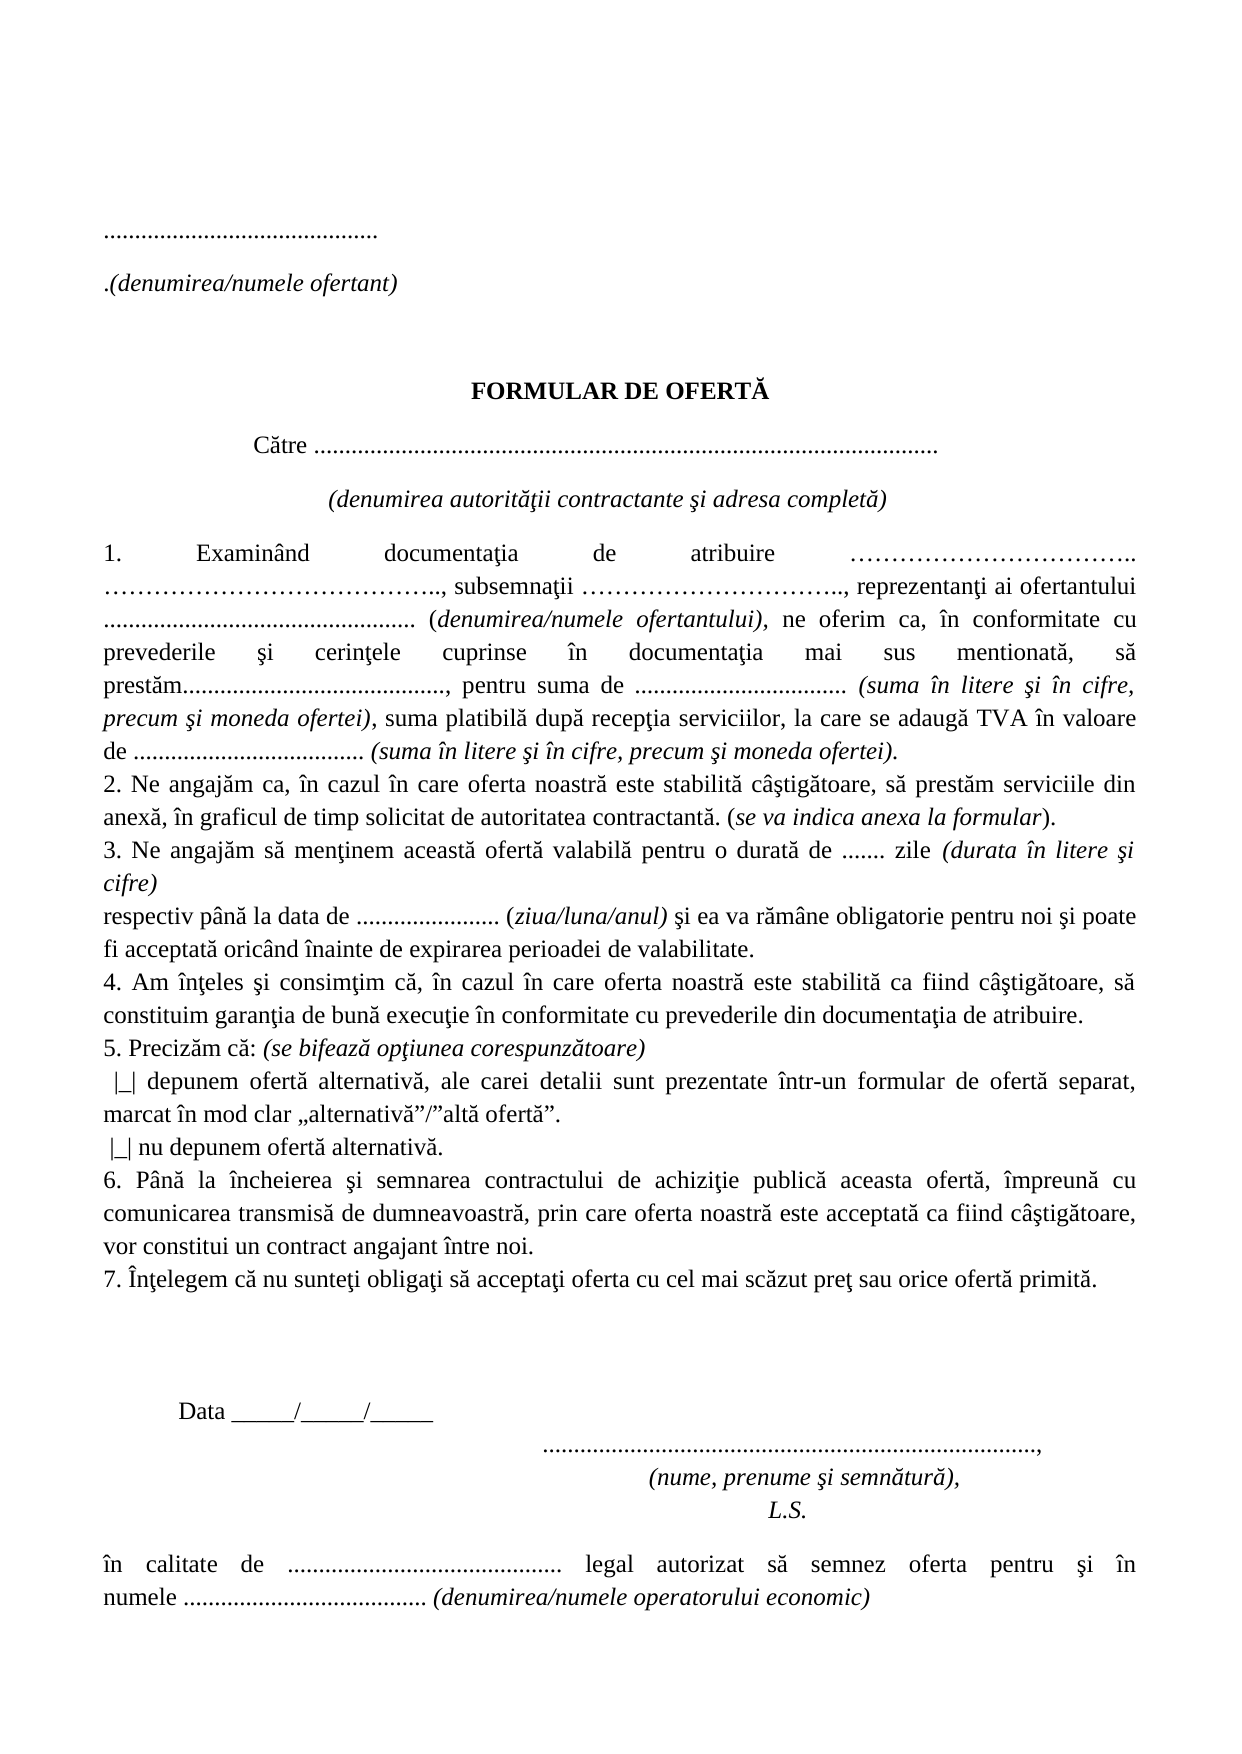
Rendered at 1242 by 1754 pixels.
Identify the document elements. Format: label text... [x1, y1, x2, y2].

text 5. Precizăm că: (se bifează opţiunea corespunzătoare) [103, 1033, 1137, 1062]
text respectiv până la data de ....................... (ziua/luna/anul) şi ea va rămâne obligatorie pentru noi şi poate fi acceptată oricând înainte de expirarea perioadei de valabilitate. [103, 901, 1137, 963]
text 6. Până la încheierea şi semnarea contractului de achiziţie publică aceasta ofertă, împreună cu comunicarea transmisă de dumneavoastră, prin care oferta noastră este acceptată ca fiind câştigătoare, vor constitui un contract angajant între noi. [103, 1165, 1137, 1260]
text (nume, prenume şi semnătură), [103, 1462, 1137, 1491]
text Către .................................................................................................... [178, 430, 1137, 459]
text ............................................ [103, 215, 1137, 243]
text (denumirea autorităţii contractante şi adresa completă) [178, 484, 1137, 513]
text |_| nu depunem ofertă alternativă. [103, 1132, 1137, 1161]
text .(denumirea/numele ofertant) [103, 268, 1137, 297]
text 4. Am înţeles şi consimţim că, în cazul în care oferta noastră este stabilită ca fiind câştigătoare, să constituim garanţia de bună execuţie în conformitate cu prevederile din documentaţia de atribuire. [103, 967, 1137, 1029]
text ..............................................................................., [103, 1429, 1137, 1458]
text în calitate de ............................................ legal autorizat să semnez oferta pentru şi în numele ....................................... (denumirea/numele operatorului economic) [103, 1549, 1137, 1611]
text |_| depunem ofertă alternativă, ale carei detalii sunt prezentate într-un formular de ofertă separat, marcat în mod clar „alternativă”/”altă ofertă”. [103, 1066, 1137, 1128]
text 3. Ne angajăm să menţinem această ofertă valabilă pentru o durată de ....... zile (durata în litere şi cifre) [103, 835, 1137, 897]
text L.S. [103, 1495, 1137, 1524]
text 1. Examinând documentaţia de atribuire ……………………………..………………………………….., subsemnaţii ………………………….., reprezentanţi ai ofertantului .................................................. (denumirea/numele ofertantului), ne oferim ca, în conformitate cu prevederile şi cerinţele cuprinse în documentaţia mai sus mentionată, să prestăm.........................................., pentru suma de .................................. (suma în litere şi în cifre, precum şi moneda ofertei), suma platibilă după recepţia serviciilor, la care se adaugă TVA în valoare de ..................................... (suma în litere şi în cifre, precum şi moneda ofertei). [103, 538, 1137, 765]
text 7. Înţelegem că nu sunteţi obligaţi să acceptaţi oferta cu cel mai scăzut preţ sau orice ofertă primită. [103, 1264, 1137, 1293]
text Data _____/_____/_____ [103, 1396, 1137, 1425]
text FORMULAR DE OFERTĂ [103, 376, 1137, 405]
text 2. Ne angajăm ca, în cazul în care oferta noastră este stabilită câştigătoare, să prestăm serviciile din anexă, în graficul de timp solicitat de autoritatea contractantă. (se va indica anexa la formular). [103, 769, 1137, 831]
